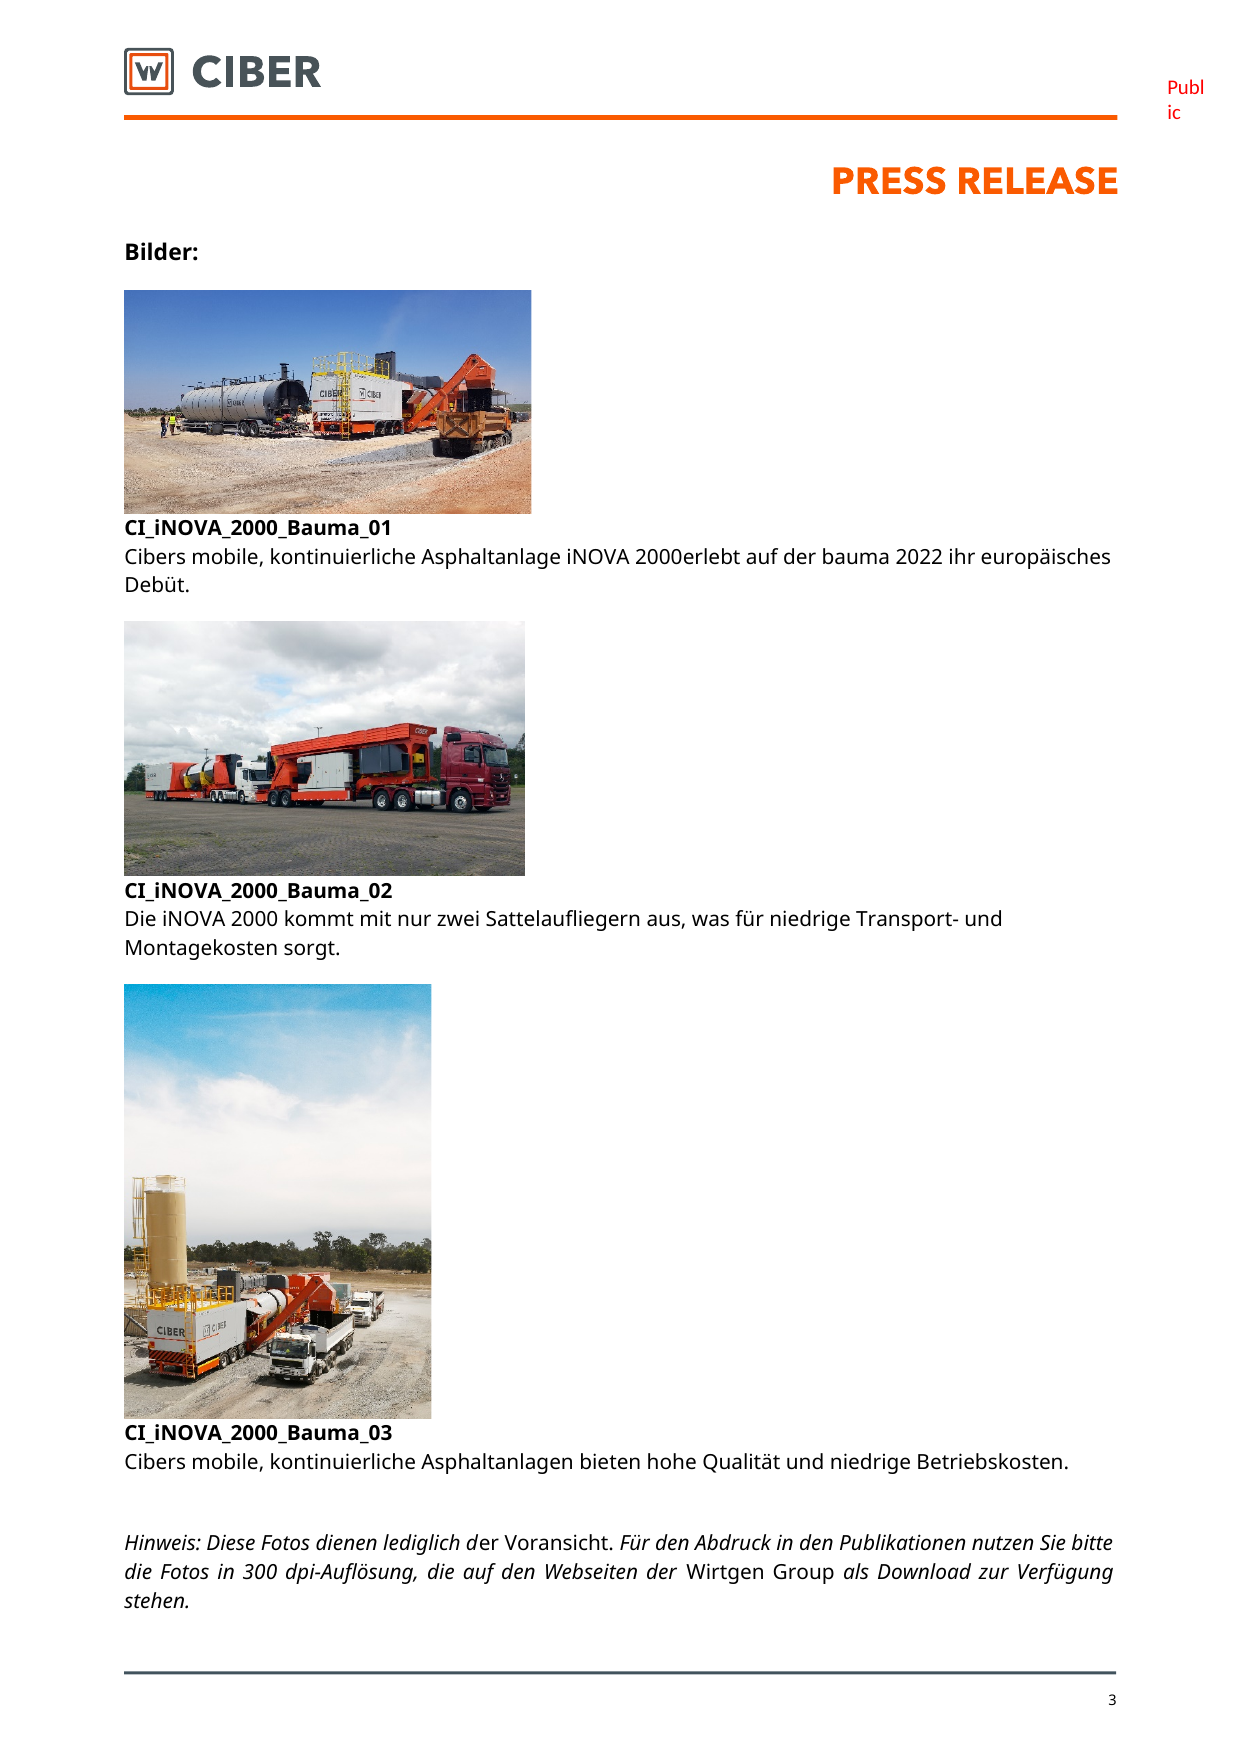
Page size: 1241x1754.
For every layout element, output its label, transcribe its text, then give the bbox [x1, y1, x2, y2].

text Cibers mobile, kontinuierliche Asphaltanlagen bieten hohe Qualität und niedrige Betriebskosten. [124, 1447, 1116, 1475]
picture [124, 984, 432, 1419]
text Cibers mobile, kontinuierliche Asphaltanlage iNOVA 2000erlebt auf der bauma 2022 ihr europäisches Debüt. [124, 542, 1116, 599]
text Hinweis: Diese Fotos dienen lediglich der Voransicht. Für den Abdruck in den Publikationen nutzen Sie bitte die Fotos in 300 dpi-Auflösung, die auf den Webseiten der Wirtgen Group als Download zur Verfügung stehen. [124, 1527, 1116, 1615]
text CI_iNOVA_2000_Bauma_02 [124, 876, 1116, 904]
text Bilder: [124, 236, 1116, 267]
text Die iNOVA 2000 kommt mit nur zwei Sattelaufliegern aus, was für niedrige Transport- und Montagekosten sorgt. [124, 904, 1116, 961]
picture [124, 290, 532, 514]
picture [124, 621, 525, 876]
